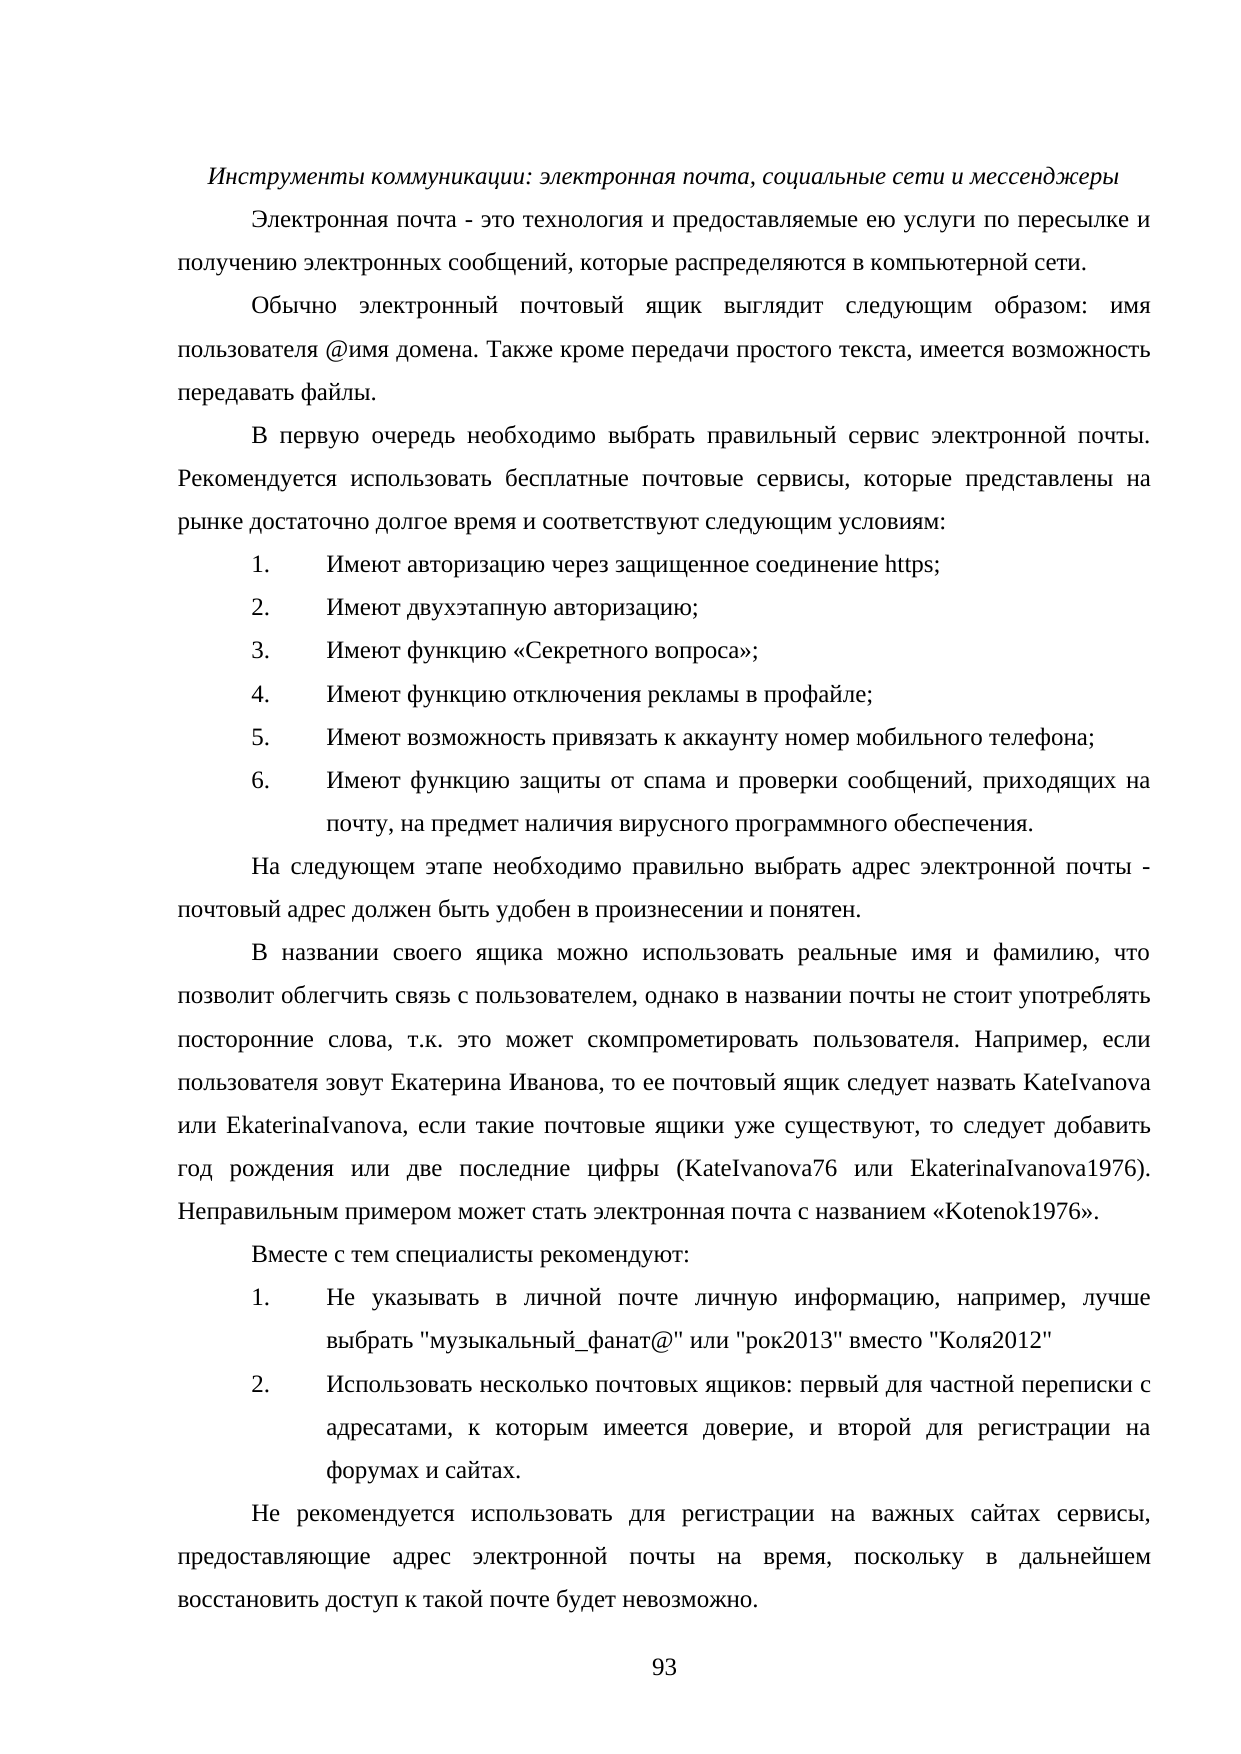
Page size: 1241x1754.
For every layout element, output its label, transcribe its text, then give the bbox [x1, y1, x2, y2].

text Не рекомендуется использовать для регистрации на важных сайтах сервисы, предоставляющие адрес электронной почты на время, поскольку в дальнейшем восстановить доступ к такой почте будет невозможно. [177, 1498, 1152, 1613]
list Использовать несколько почтовых ящиков: первый для частной переписки с адресатами, к которым имеется доверие, и второй для регистрации на форумах и сайтах. [251, 1369, 1152, 1484]
list Имеют возможность привязать к аккаунту номер мобильного телефона; [251, 722, 1152, 751]
text Инструменты коммуникации: электронная почта, социальные сети и мессенджеры [177, 161, 1152, 190]
list Имеют функцию защиты от спама и проверки сообщений, приходящих на почту, на предмет наличия вирусного программного обеспечения. [251, 765, 1152, 837]
text Обычно электронный почтовый ящик выглядит следующим образом: имя пользователя @имя домена. Также кроме передачи простого текста, имеется возможность передавать файлы. [177, 291, 1152, 406]
list Имеют функцию «Секретного вопроса»; [251, 636, 1152, 664]
list Не указывать в личной почте личную информацию, например, лучше выбрать "музыкальный_фанат@" или "рок2013" вместо "Коля2012" [251, 1282, 1152, 1354]
text На следующем этапе необходимо правильно выбрать адрес электронной почты - почтовый адрес должен быть удобен в произнесении и понятен. [177, 851, 1152, 923]
text Вместе с тем специалисты рекомендуют: [177, 1239, 1152, 1268]
list Имеют авторизацию через защищенное соединение https; [251, 549, 1152, 578]
text В названии своего ящика можно использовать реальные имя и фамилию, что позволит облегчить связь с пользователем, однако в названии почты не стоит употреблять посторонние слова, т.к. это может скомпрометировать пользователя. Например, если пользователя зовут Екатерина Иванова, то ее почтовый ящик следует назвать KateIvanova или EkaterinaIvanova, если такие почтовые ящики уже существуют, то следует добавить год рождения или две последние цифры (KateIvanova76 или EkaterinaIvanova1976). Неправильным примером может стать электронная почта с названием «Kotenok1976». [177, 937, 1152, 1225]
list Имеют функцию отключения рекламы в профайле; [251, 679, 1152, 707]
list Имеют двухэтапную авторизацию; [251, 592, 1152, 621]
text Электронная почта - это технология и предоставляемые ею услуги по пересылке и получению электронных сообщений, которые распределяются в компьютерной сети. [177, 204, 1152, 276]
text В первую очередь необходимо выбрать правильный сервис электронной почты. Рекомендуется использовать бесплатные почтовые сервисы, которые представлены на рынке достаточно долгое время и соответствуют следующим условиям: [177, 420, 1152, 535]
